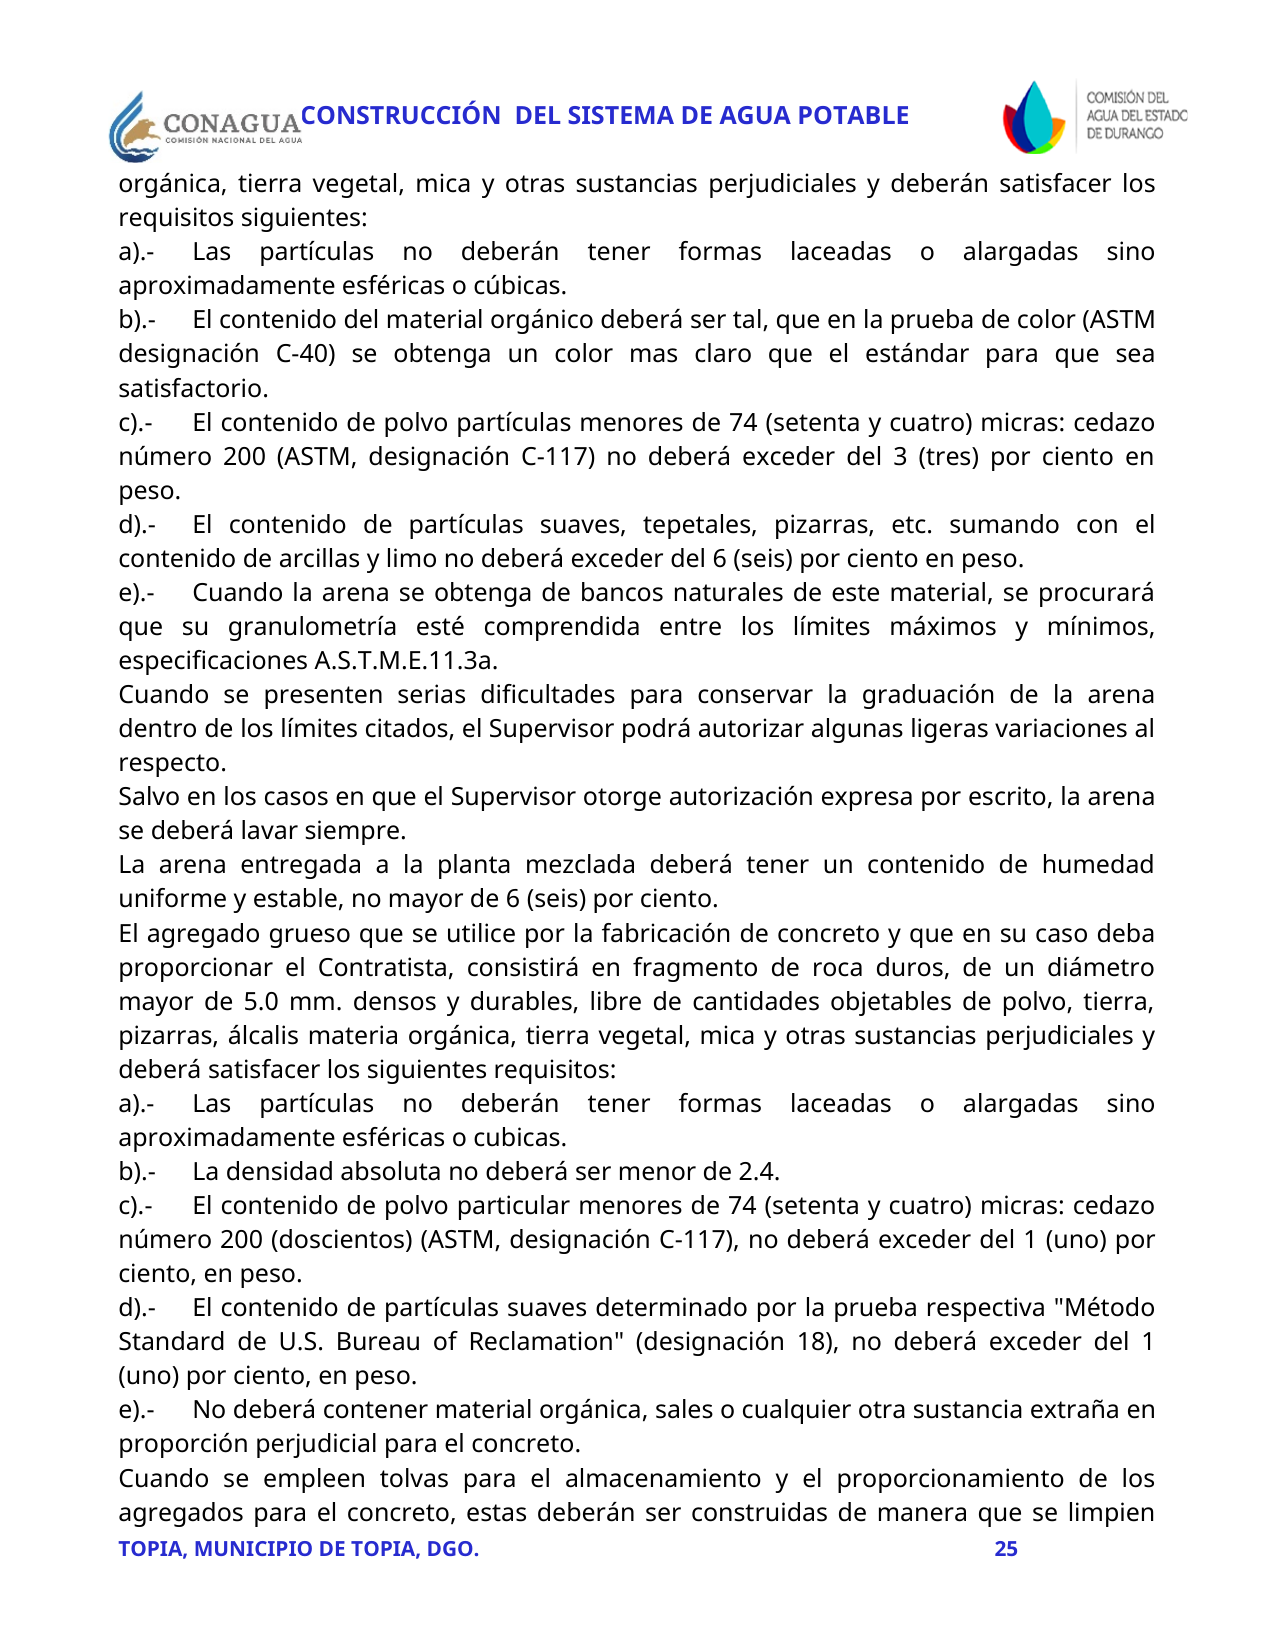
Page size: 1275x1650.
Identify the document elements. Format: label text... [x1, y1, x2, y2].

text a).- Las partículas no deberán tener formas laceadas o alargadas sino aproximadamente esféricas o cúbicas. [118, 234, 1157, 302]
text c).- El contenido de polvo partículas menores de 74 (setenta y cuatro) micras: cedazo número 200 (ASTM, designación C-117) no deberá exceder del 3 (tres) por ciento en peso. [118, 404, 1157, 506]
picture [108, 90, 303, 165]
text e).- Cuando la arena se obtenga de bancos naturales de este material, se procurará que su granulometría esté comprendida entre los límites máximos y mínimos, especificaciones A.S.T.M.E.11.3a. [118, 574, 1157, 677]
text e).- No deberá contener material orgánica, sales o cualquier otra sustancia extraña en proporción perjudicial para el concreto. [118, 1392, 1157, 1460]
text b).- La densidad absoluta no deberá ser menor de 2.4. [118, 1154, 1157, 1188]
text d).- El contenido de partículas suaves, tepetales, pizarras, etc. sumando con el contenido de arcillas y limo no deberá exceder del 6 (seis) por ciento en peso. [118, 506, 1157, 574]
text El agregado grueso que se utilice por la fabricación de concreto y que en su caso deba proporcionar el Contratista, consistirá en fragmento de roca duros, de un diámetro mayor de 5.0 mm. densos y durables, libre de cantidades objetables de polvo, tierra, pizarras, álcalis materia orgánica, tierra vegetal, mica y otras sustancias perjudiciales y deberá satisfacer los siguientes requisitos: [118, 915, 1157, 1086]
text La arena entregada a la planta mezclada deberá tener un contenido de humedad uniforme y estable, no mayor de 6 (seis) por ciento. [118, 847, 1157, 915]
text d).- El contenido de partículas suaves determinado por la prueba respectiva "Método Standard de U.S. Bureau of Reclamation" (designación 18), no deberá exceder del 1 (uno) por ciento, en peso. [118, 1290, 1157, 1392]
picture [1000, 78, 1191, 157]
text b).- El contenido del material orgánico deberá ser tal, que en la prueba de color (ASTM designación C-40) se obtenga un color mas claro que el estándar para que sea satisfactorio. [118, 302, 1157, 404]
text Salvo en los casos en que el Supervisor otorge autorización expresa por escrito, la arena se deberá lavar siempre. [118, 779, 1157, 847]
text c).- El contenido de polvo particular menores de 74 (setenta y cuatro) micras: cedazo número 200 (doscientos) (ASTM, designación C-117), no deberá exceder del 1 (uno) por ciento, en peso. [118, 1188, 1157, 1290]
text Cuando se presenten serias dificultades para conservar la graduación de la arena dentro de los límites citados, el Supervisor podrá autorizar algunas ligeras variaciones al respecto. [118, 677, 1157, 779]
text a).- Las partículas no deberán tener formas laceadas o alargadas sino aproximadamente esféricas o cubicas. [118, 1086, 1157, 1154]
